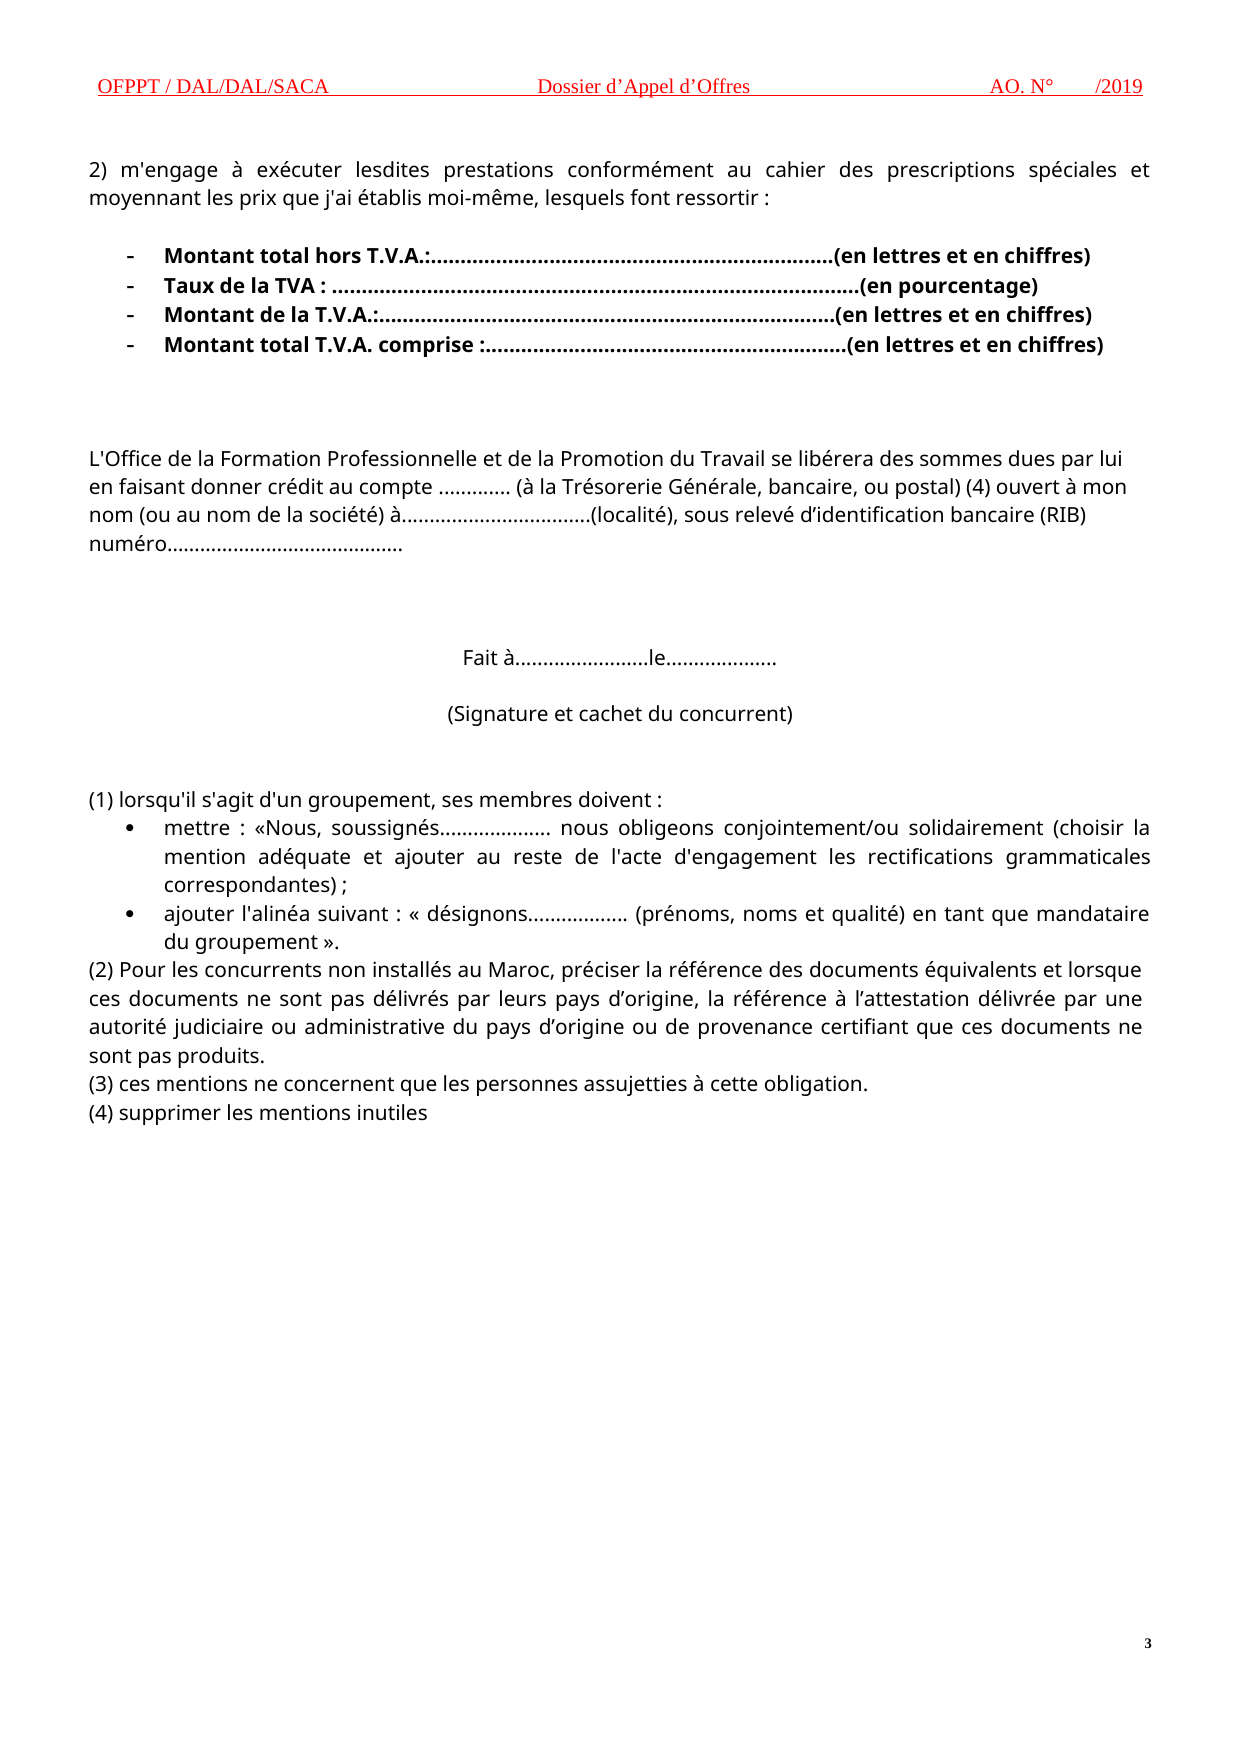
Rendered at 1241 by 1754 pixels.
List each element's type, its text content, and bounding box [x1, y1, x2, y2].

text 2) m'engage à exécuter lesdites prestations conformément au cahier des prescriptions spéciales et moyennant les prix que j'ai établis moi-même, lesquels font ressortir : [89, 155, 1152, 212]
text (2) Pour les concurrents non installés au Maroc, préciser la référence des documents équivalents et lorsque ces documents ne sont pas délivrés par leurs pays d’origine, la référence à l’attestation délivrée par une autorité judiciaire ou administrative du pays d’origine ou de provenance certifiant que ces documents ne sont pas produits. [89, 956, 1144, 1069]
list Montant total T.V.A. comprise :.............................................................(en lettres et en chiffres) [126, 329, 1152, 358]
list mettre : «Nous, soussignés.................... nous obligeons conjointement/ou solidairement (choisir la mention adéquate et ajouter au reste de l'acte d'engagement les rectifications grammaticales correspondantes) ; [126, 813, 1152, 899]
list Montant de la T.V.A.:………………...........................................................(en lettres et en chiffres) [126, 299, 1152, 329]
list ajouter l'alinéa suivant : « désignons.................. (prénoms, noms et qualité) en tant que mandataire du groupement ». [126, 899, 1152, 956]
text (4) supprimer les mentions inutiles [89, 1098, 1171, 1126]
text (3) ces mentions ne concernent que les personnes assujetties à cette obligation. [89, 1069, 1171, 1098]
text Fait à........................le.................... [89, 643, 1152, 671]
text L'Office de la Formation Professionnelle et de la Promotion du Travail se libérera des sommes dues par lui en faisant donner crédit au compte ............. (à la Trésorerie Générale, bancaire, ou postal) (4) ouvert à mon nom (ou au nom de la société) à..................................(localité), sous relevé d’identification bancaire (RIB) numéro……………………………………. [89, 444, 1152, 557]
text (Signature et cachet du concurrent) [89, 699, 1152, 728]
list Taux de la TVA : ………………………………………………………….………….………(en pourcentage) [126, 270, 1152, 299]
list Montant total hors T.V.A.:………………..................................................(en lettres et en chiffres) [126, 240, 1152, 270]
text (1) lorsqu'il s'agit d'un groupement, ses membres doivent : [89, 785, 1152, 813]
